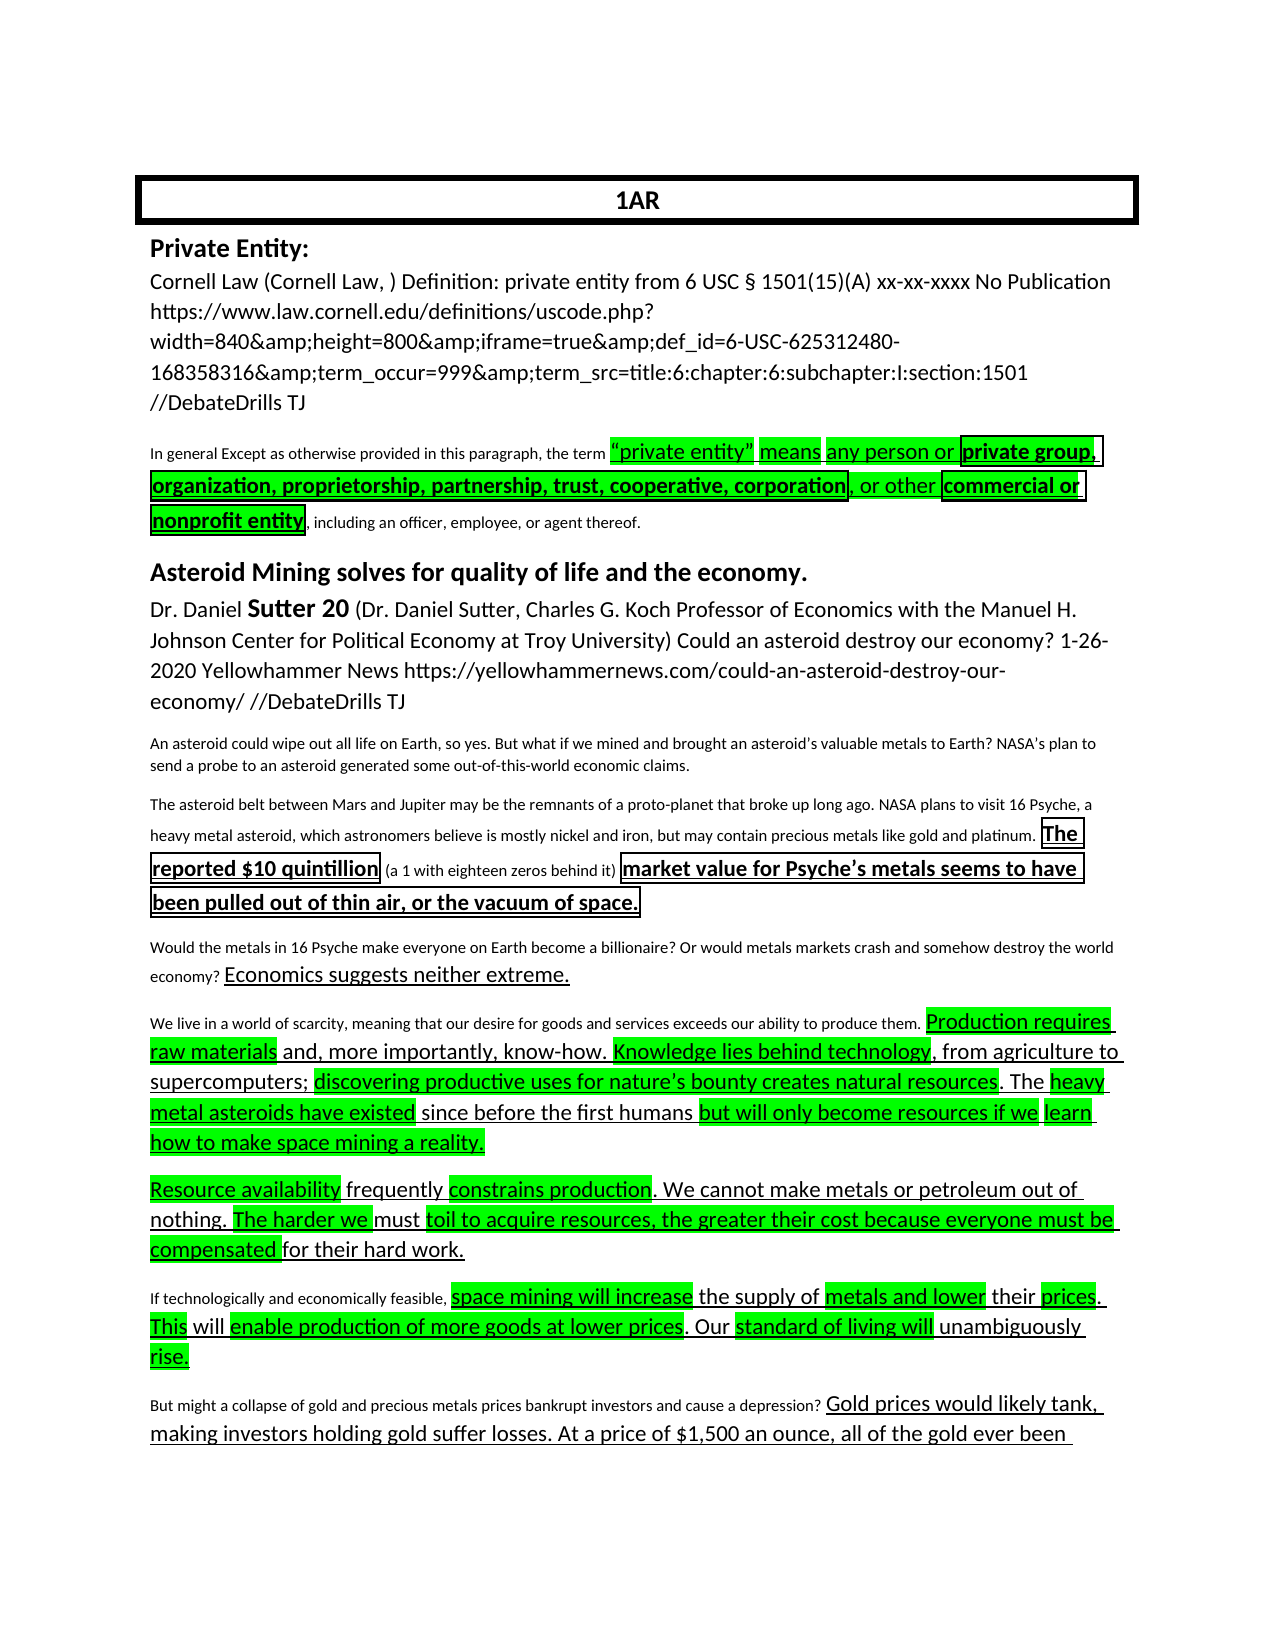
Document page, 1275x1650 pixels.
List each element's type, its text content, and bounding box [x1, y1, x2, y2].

text Cornell Law (Cornell Law, ) Definition: private entity from 6 USC § 1501(15)(A) xx-xx-xxxx No Publication https://www.law.cornell.edu/definitions/uscode.php?width=840&amp;height=800&amp;iframe=true&amp;def_id=6-USC-625312480-168358316&amp;term_occur=999&amp;term_src=title:6:chapter:6:subchapter:I:section:1501 //DebateDrills TJ [150, 267, 1125, 416]
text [150, 1389, 1125, 1447]
subtitle 1AR [142, 181, 1133, 218]
text Dr. Daniel Sutter 20 (Dr. Daniel Sutter, Charles G. Koch Professor of Economics with the Manuel H. Johnson Center for Political Economy at Troy University) Could an asteroid destroy our economy? 1-26-2020 Yellowhammer News https://yellowhammernews.com/could-an-asteroid-destroy-our-economy/ //DebateDrills TJ [150, 591, 1125, 715]
text We live in a world of scarcity, meaning that our desire for goods and services exceeds our ability to produce them. Production requires raw materials and, more importantly, know-how. Knowledge lies behind technology, from agriculture to supercomputers; discovering productive uses for nature’s bounty creates natural resources. The heavy metal asteroids have existed since before the first humans but will only become resources if we learn how to make space mining a reality. [150, 1007, 1125, 1156]
subtitle Private Entity: [150, 231, 1125, 264]
subtitle Asteroid Mining solves for quality of life and the economy. [150, 556, 1125, 588]
text Would the metals in 16 Psyche make everyone on Earth become a billionaire? Or would metals markets crash and somehow destroy the world economy? Economics suggests neither extreme. [150, 938, 1125, 988]
text In general Except as otherwise provided in this paragraph, the term “private entity” means any person or private group, organization, proprietorship, partnership, trust, cooperative, corporation, or other commercial or nonprofit entity, including an officer, employee, or agent thereof. [150, 435, 1125, 536]
text An asteroid could wipe out all life on Earth, so yes. But what if we mined and brought an asteroid’s valuable metals to Earth? NASA’s plan to send a probe to an asteroid generated some out-of-this-world economic claims. [150, 734, 1125, 776]
text If technologically and economically feasible, space mining will increase the supply of metals and lower their prices. This will enable production of more goods at lower prices. Our standard of living will unambiguously rise. [150, 1282, 1125, 1370]
text The asteroid belt between Mars and Jupiter may be the remnants of a proto-planet that broke up long ago. NASA plans to visit 16 Psyche, a heavy metal asteroid, which astronomers believe is mostly nickel and iron, but may contain precious metals like gold and platinum. The reported $10 quintillion (a 1 with eighteen zeros behind it) market value for Psyche’s metals seems to have been pulled out of thin air, or the vacuum of space. [150, 794, 1125, 918]
text Resource availability frequently constrains production. We cannot make metals or petroleum out of nothing. The harder we must toil to acquire resources, the greater their cost because everyone must be compensated for their hard work. [150, 1175, 1125, 1263]
